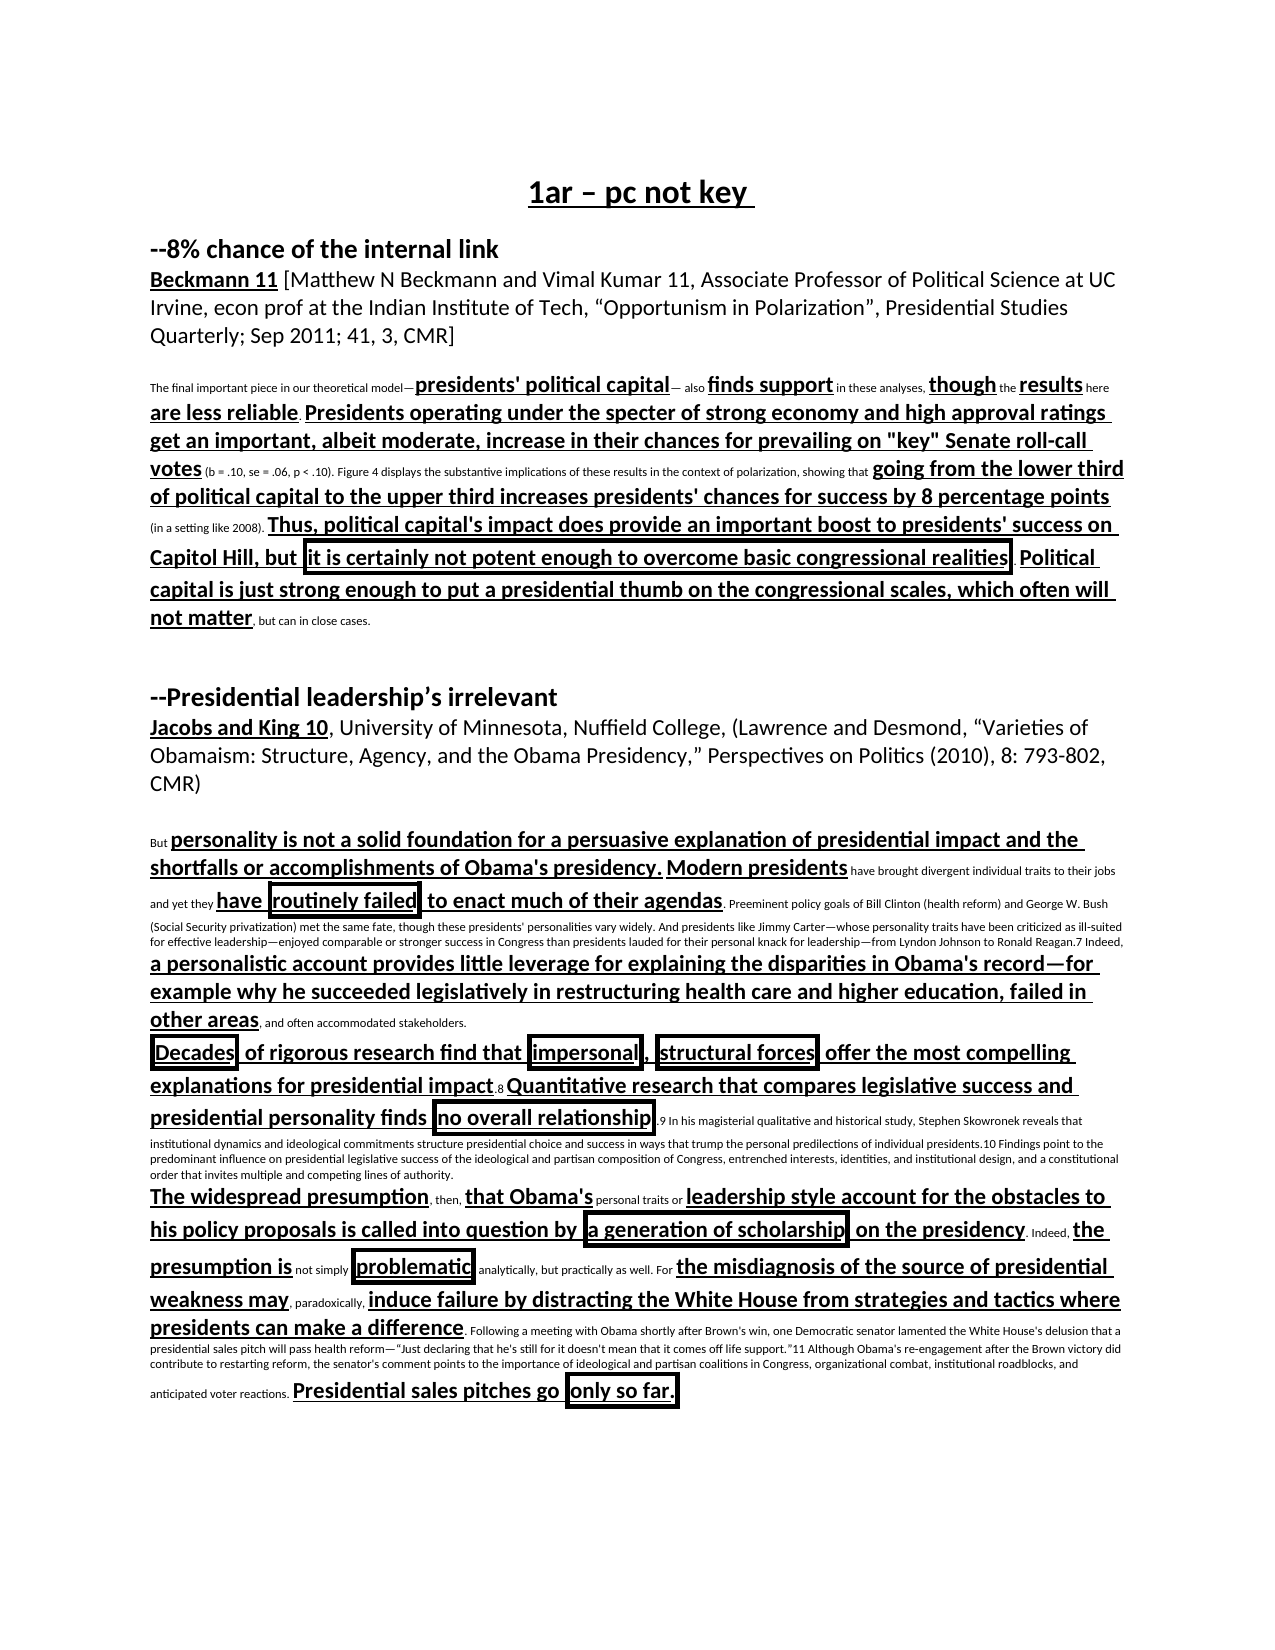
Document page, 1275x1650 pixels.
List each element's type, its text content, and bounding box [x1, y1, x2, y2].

text Decades of rigorous research find that impersonal, structural forces offer the most compelling explanations for presidential impact.8 Quantitative research that compares legislative success and presidential personality finds no overall relationship.9 In his magisterial qualitative and historical study, Stephen Skowronek reveals that institutional dynamics and ideological commitments structure presidential choice and success in ways that trump the personal predilections of individual presidents.10 Findings point to the predominant influence on presidential legislative success of the ideological and partisan composition of Congress, entrenched interests, identities, and institutional design, and a constitutional order that invites multiple and competing lines of authority. [150, 1033, 1125, 1182]
text Beckmann 11 [Matthew N Beckmann and Vimal Kumar 11, Associate Professor of Political Science at UC Irvine, econ prof at the Indian Institute of Tech, “Opportunism in Polarization”, Presidential Studies Quarterly; Sep 2011; 41, 3, CMR] [150, 265, 1125, 349]
text But personality is not a solid foundation for a persuasive explanation of presidential impact and the shortfalls or accomplishments of Obama's presidency. Modern presidents have brought divergent individual traits to their jobs and yet they have routinely failed to enact much of their agendas. Preeminent policy goals of Bill Clinton (health reform) and George W. Bush (Social Security privatization) met the same fate, though these presidents' personalities vary widely. And presidents like Jimmy Carter—whose personality traits have been criticized as ill-suited for effective leadership—enjoyed comparable or stronger success in Congress than presidents lauded for their personal knack for leadership—from Lyndon Johnson to Ronald Reagan.7 Indeed, a personalistic account provides little leverage for explaining the disparities in Obama's record—for example why he succeeded legislatively in restructuring health care and higher education, failed in other areas, and often accommodated stakeholders. [150, 825, 1125, 1033]
text The widespread presumption, then, that Obama's personal traits or leadership style account for the obstacles to his policy proposals is called into question by a generation of scholarship on the presidency. Indeed, the presumption is not simply problematic analytically, but practically as well. For the misdiagnosis of the source of presidential weakness may, paradoxically, induce failure by distracting the White House from strategies and tactics where presidents can make a difference. Following a meeting with Obama shortly after Brown's win, one Democratic senator lamented the White House's delusion that a presidential sales pitch will pass health reform—“Just declaring that he's still for it doesn't mean that it comes off life support.”11 Although Obama's re-engagement after the Brown victory did contribute to restarting reform, the senator's comment points to the importance of ideological and partisan coalitions in Congress, organizational combat, institutional roadblocks, and anticipated voter reactions. Presidential sales pitches go only so far. [150, 1182, 1125, 1409]
text Jacobs and King 10, University of Minnesota, Nuffield College, (Lawrence and Desmond, “Varieties of Obamaism: Structure, Agency, and the Obama Presidency,” Perspectives on Politics (2010), 8: 793-802, CMR) [150, 713, 1125, 797]
text The final important piece in our theoretical model—presidents' political capital— also finds support in these analyses, though the results here are less reliable. Presidents operating under the specter of strong economy and high approval ratings get an important, albeit moderate, increase in their chances for prevailing on "key" Senate roll-call votes (b = .10, se = .06, p < .10). Figure 4 displays the substantive implications of these results in the context of polarization, showing that going from the lower third of political capital to the upper third increases presidents' chances for success by 8 percentage points (in a setting like 2008). Thus, political capital's impact does provide an important boost to presidents' success on Capitol Hill, but it is certainly not potent enough to overcome basic congressional realities. Political capital is just strong enough to put a presidential thumb on the congressional scales, which often will not matter, but can in close cases. [150, 370, 1125, 631]
text --8% chance of the internal link [150, 232, 1125, 265]
text --Presidential leadership’s irrelevant [150, 680, 1125, 713]
text 1ar – pc not key [150, 171, 1125, 212]
